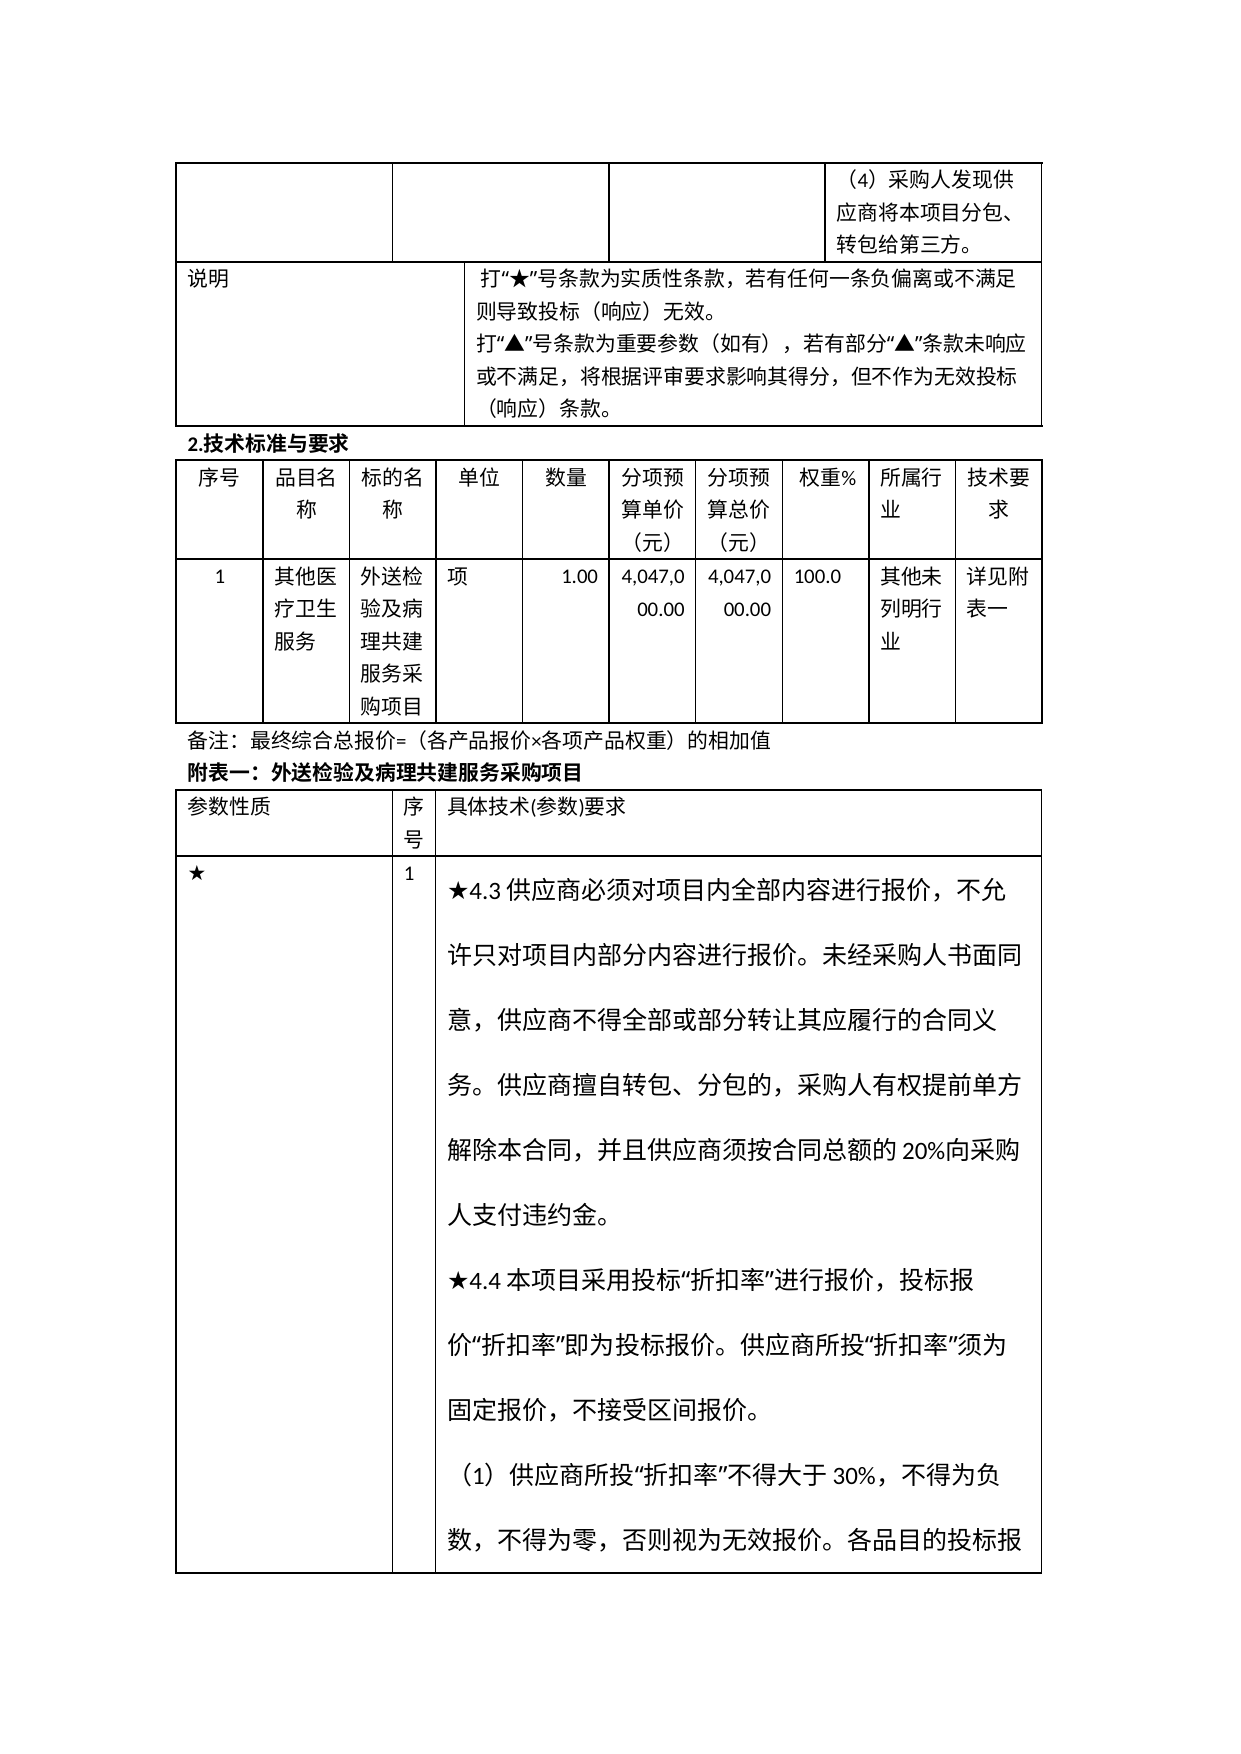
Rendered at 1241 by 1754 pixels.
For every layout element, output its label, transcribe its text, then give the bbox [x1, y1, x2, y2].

table_header 分项预算单价（元） [610, 461, 695, 558]
text 附表一：外送检验及病理共建服务采购项目 [187, 756, 1053, 789]
table_cell 1.00 [523, 560, 608, 722]
table_header 权重% [783, 461, 868, 558]
table_cell ★ [177, 857, 392, 1572]
table_cell 4,047,000.00 [610, 560, 695, 722]
table_cell 100.0 [783, 560, 868, 722]
table_cell 1 [177, 560, 262, 722]
table_header 标的名称 [350, 461, 435, 558]
table_header 说明 [177, 263, 464, 425]
table_header 参数性质 [177, 791, 392, 855]
table_cell 其他医疗卫生服务 [264, 560, 349, 722]
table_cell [826, 164, 1041, 261]
table_cell 3 [393, 164, 608, 261]
table_header 技术要求 [956, 461, 1041, 558]
table_cell 项 [437, 560, 522, 722]
table_header 具体技术(参数)要求 [436, 791, 1041, 855]
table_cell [436, 857, 1041, 1572]
text 2.技术标准与要求 [187, 427, 1053, 459]
table_header 品目名称 [264, 461, 349, 558]
table_cell 外送检验及病理共建服务采购项目 [350, 560, 435, 722]
table_cell 其他 [610, 164, 824, 261]
table_header 打“★”号条款为实质性条款，若有任何一条负偏离或不满足则导致投标（响应）无效。 打“▲”号条款为重要参数（如有），若有部分“▲”条款未响应或不满足，将根据评审要求影响其得分，但不作为无效投标（响应）条款。 [465, 263, 1041, 425]
table_header 所属行业 [870, 461, 955, 558]
table_cell 详见附表一 [956, 560, 1041, 722]
text 备注：最终综合总报价=（各产品报价×各项产品权重）的相加值 [187, 724, 1053, 756]
table_cell [177, 164, 392, 261]
table_header 单位 [437, 461, 522, 558]
table_header 序号 [393, 791, 435, 855]
table_cell 其他未列明行业 [870, 560, 955, 722]
table_cell 4,047,000.00 [696, 560, 782, 722]
table_header 序号 [177, 461, 262, 558]
table_header 数量 [523, 461, 608, 558]
table_header 分项预算总价（元） [696, 461, 782, 558]
table_cell 1 [393, 857, 435, 1572]
